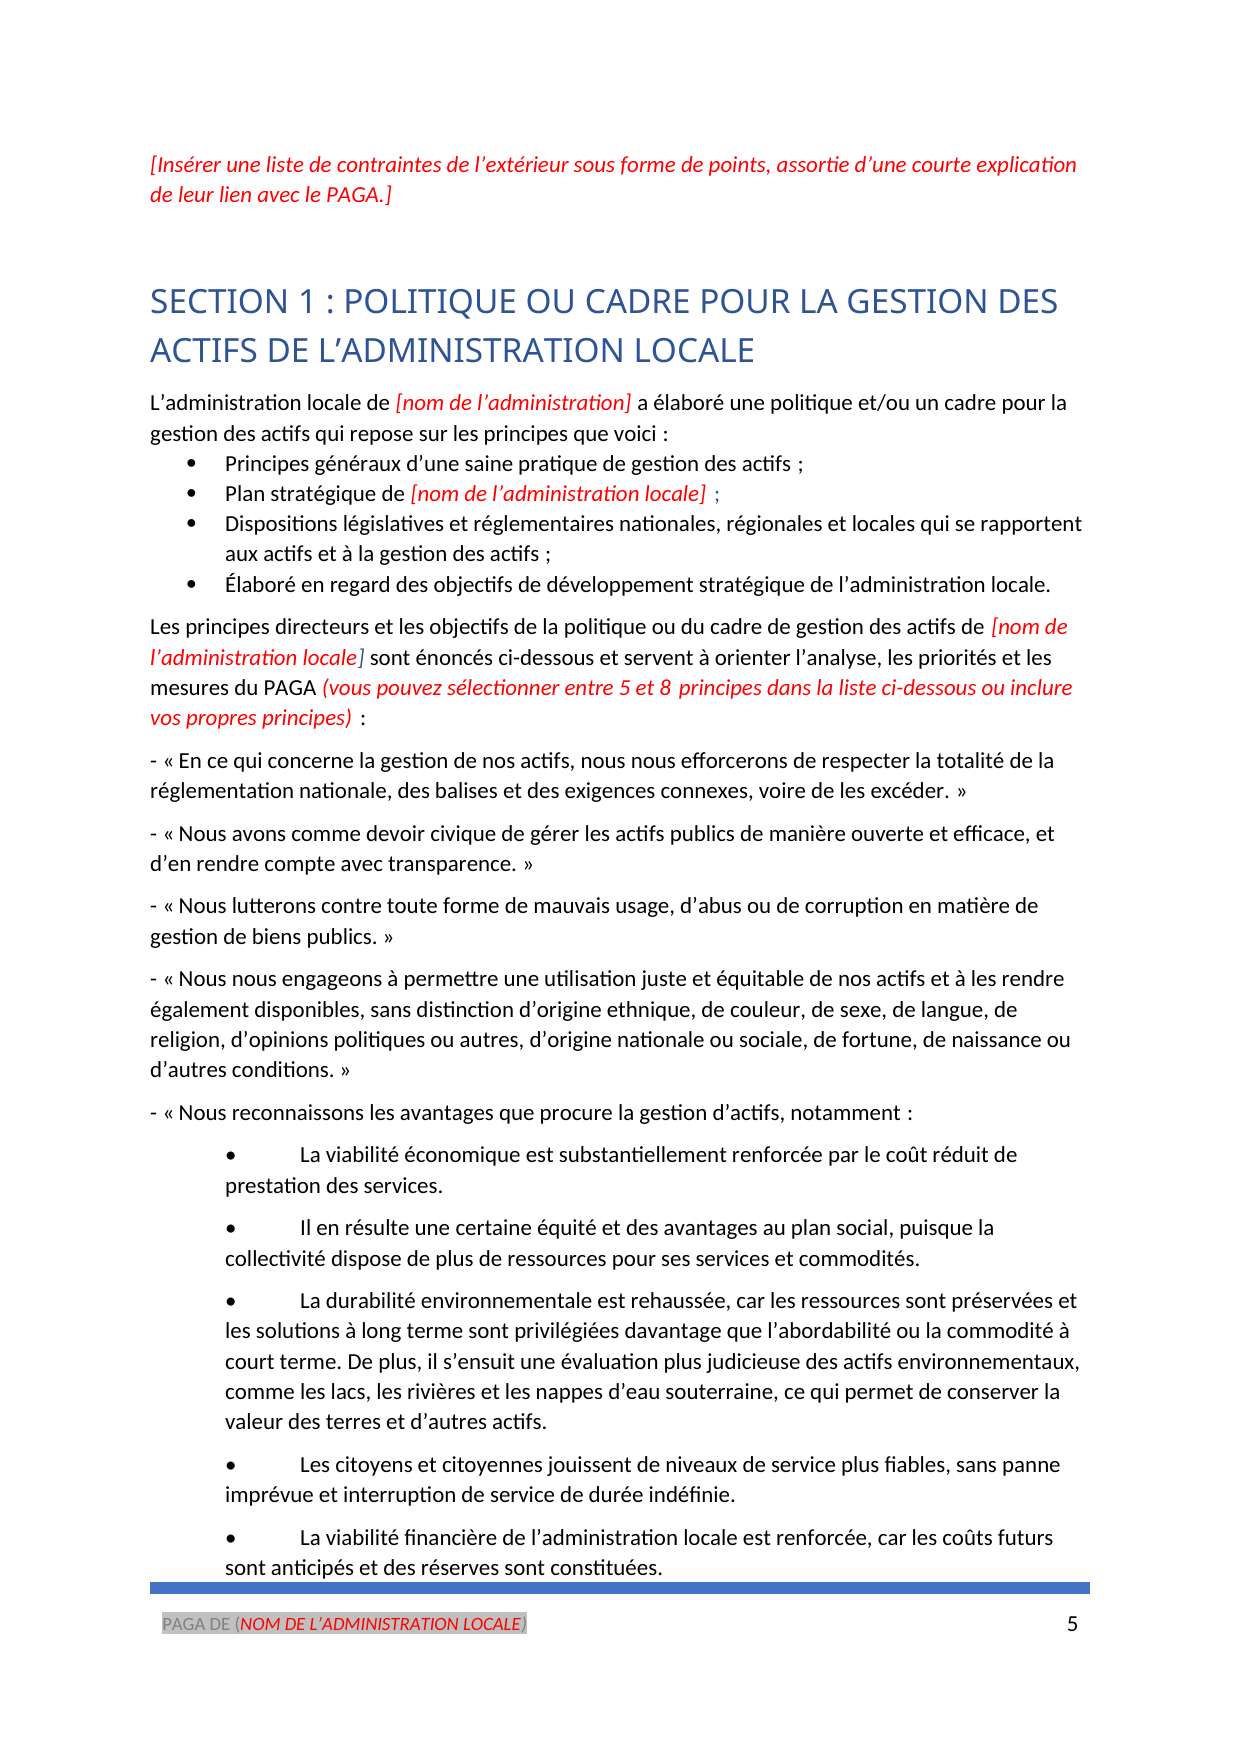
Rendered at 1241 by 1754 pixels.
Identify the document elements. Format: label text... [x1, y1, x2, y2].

text - « Nous lutterons contre toute forme de mauvais usage, d’abus ou de corruption en matière de gestion de biens publics. » [150, 892, 1090, 950]
text • La viabilité économique est substantiellement renforcée par le coût réduit de prestation des services. [225, 1141, 1090, 1199]
text - « Nous reconnaissons les avantages que procure la gestion d’actifs, notamment : [150, 1098, 1090, 1126]
text • Les citoyens et citoyennes jouissent de niveaux de service plus fiables, sans panne imprévue et interruption de service de durée indéfinie. [225, 1450, 1090, 1508]
text • Il en résulte une certaine équité et des avantages au plan social, puisque la collectivité dispose de plus de ressources pour ses services et commodités. [225, 1213, 1090, 1272]
text [Insérer une liste de contraintes de l’extérieur sous forme de points, assortie d’une courte explication de leur lien avec le PAGA.] [150, 150, 1090, 208]
list Plan stratégique de [nom de l’administration locale] ; [187, 479, 1090, 507]
list Élaboré en regard des objectifs de développement stratégique de l’administration locale. [187, 570, 1090, 598]
text L’administration locale de [nom de l’administration] a élaboré une politique et/ou un cadre pour la gestion des actifs qui repose sur les principes que voici : [150, 388, 1090, 447]
text - « Nous avons comme devoir civique de gérer les actifs publics de manière ouverte et efficace, et d’en rendre compte avec transparence. » [150, 819, 1090, 877]
text • La viabilité financière de l’administration locale est renforcée, car les coûts futurs sont anticipés et des réserves sont constituées. [225, 1523, 1090, 1581]
text Les principes directeurs et les objectifs de la politique ou du cadre de gestion des actifs de [nom de l’administration locale] sont énoncés ci-dessous et servent à orienter l’analyse, les priorités et les mesures du PAGA (vous pouvez sélectionner entre 5 et 8 principes dans la liste ci-dessous ou inclure vos propres principes) : [150, 612, 1090, 731]
text - « Nous nous engageons à permettre une utilisation juste et équitable de nos actifs et à les rendre également disponibles, sans distinction d’origine ethnique, de couleur, de sexe, de langue, de religion, d’opinions politiques ou autres, d’origine nationale ou sociale, de fortune, de naissance ou d’autres conditions. » [150, 964, 1090, 1083]
text • La durabilité environnementale est rehaussée, car les ressources sont préservées et les solutions à long terme sont privilégiées davantage que l’abordabilité ou la commodité à court terme. De plus, il s’ensuit une évaluation plus judicieuse des actifs environnementaux, comme les lacs, les rivières et les nappes d’eau souterraine, ce qui permet de conserver la valeur des terres et d’autres actifs. [225, 1286, 1090, 1435]
text Section 1 : POLITIQUE ou CADRE POUR LA GESTION DES ACTIFS DE L’ADMINISTRATION LOCALE [150, 278, 1090, 372]
list Principes généraux d’une saine pratique de gestion des actifs ; [187, 449, 1090, 477]
text - « En ce qui concerne la gestion de nos actifs, nous nous efforcerons de respecter la totalité de la réglementation nationale, des balises et des exigences connexes, voire de les excéder. » [150, 746, 1090, 804]
list Dispositions législatives et réglementaires nationales, régionales et locales qui se rapportent aux actifs et à la gestion des actifs ; [187, 509, 1090, 568]
